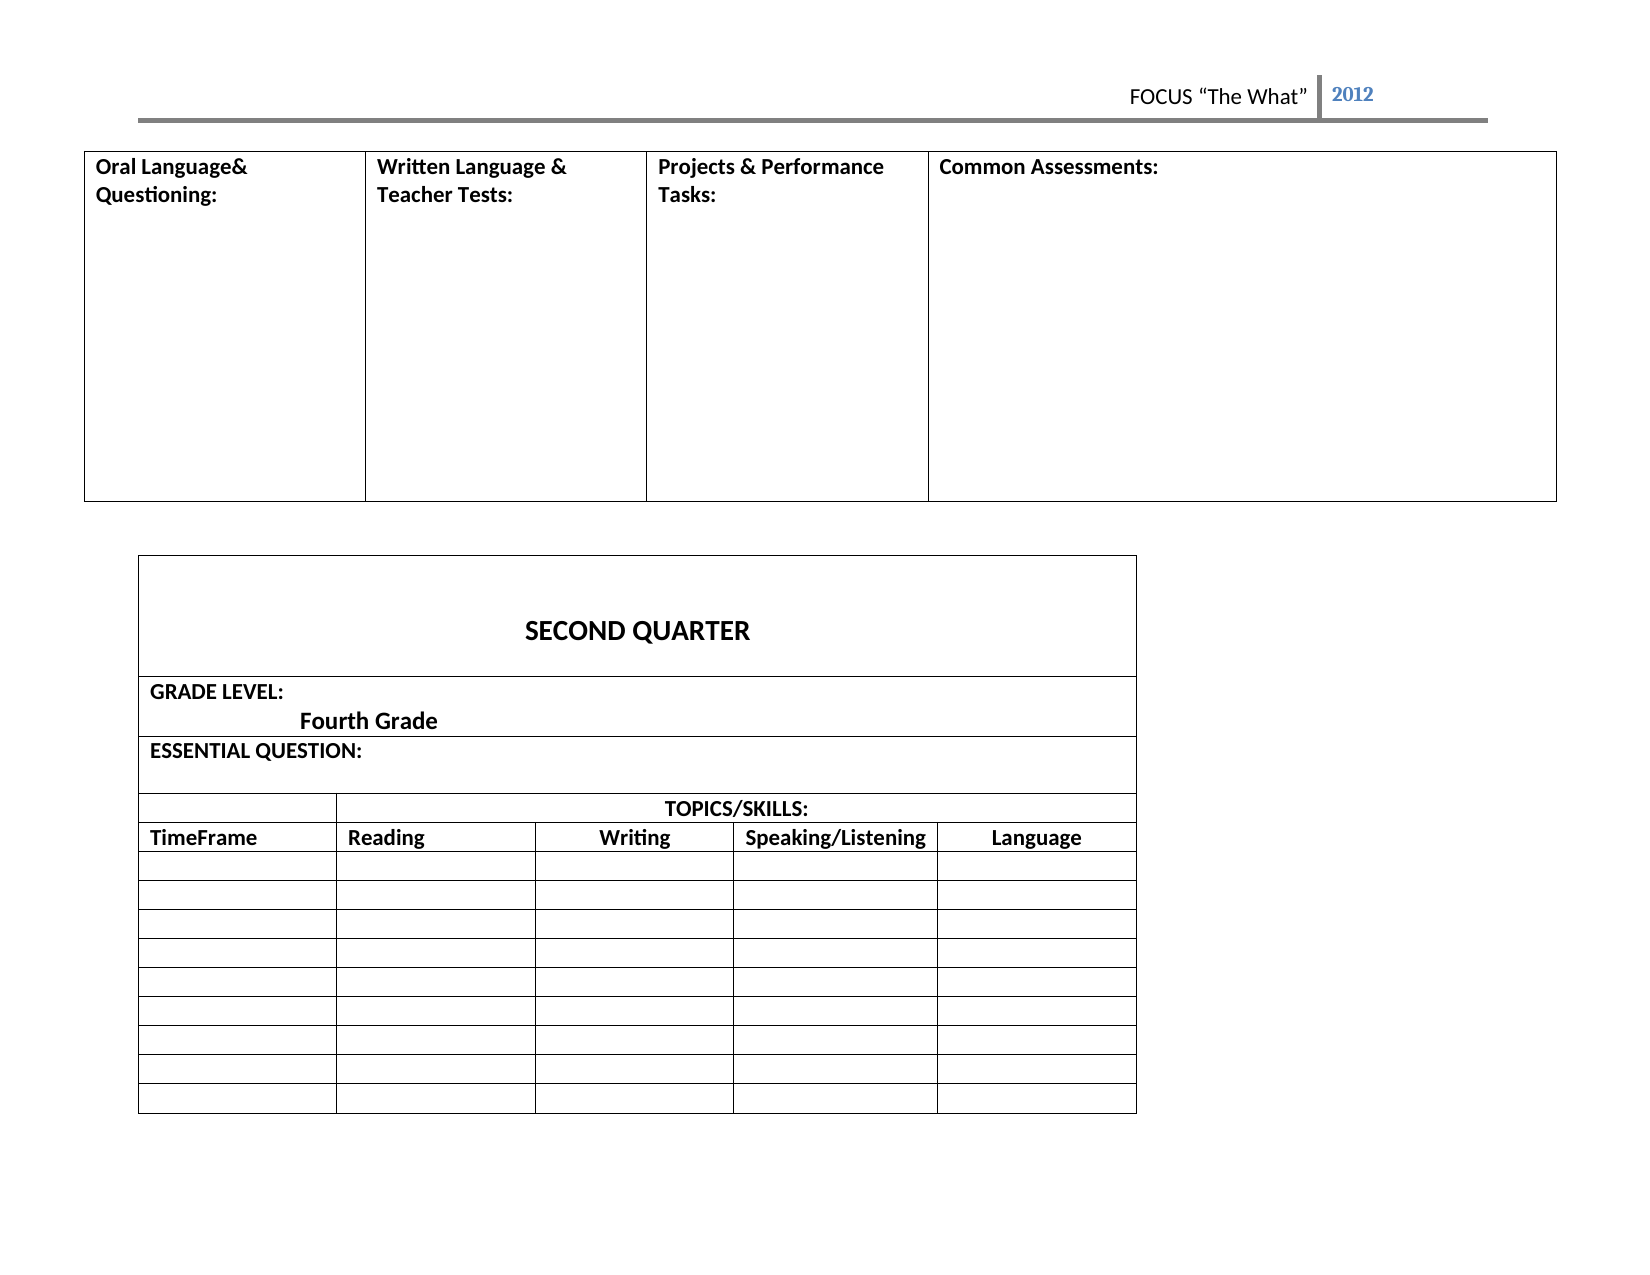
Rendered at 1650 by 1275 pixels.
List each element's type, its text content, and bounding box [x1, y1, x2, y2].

table_cell Reading [337, 823, 535, 851]
table_cell [536, 968, 733, 996]
table_cell [734, 1084, 937, 1112]
table_cell TimeFrame [139, 823, 336, 851]
table_cell [734, 1026, 937, 1054]
table_cell [337, 881, 535, 909]
table_cell [139, 794, 336, 822]
table_cell Speaking/Listening [734, 823, 937, 851]
table_cell [139, 910, 336, 938]
table_cell [337, 939, 535, 967]
table_cell Writing [536, 823, 733, 851]
table_cell Common Assessments: [929, 152, 1556, 501]
table_cell [536, 1084, 733, 1112]
table_cell [139, 852, 336, 880]
table_cell [139, 968, 336, 996]
table_cell [139, 997, 336, 1025]
table_cell [536, 1055, 733, 1083]
table_cell [337, 997, 535, 1025]
table_cell TOPICS/SKILLS: [337, 794, 1136, 822]
table_cell [938, 852, 1136, 880]
table_cell [938, 997, 1136, 1025]
table_cell [337, 968, 535, 996]
table_cell [139, 1026, 336, 1054]
table_cell [536, 1026, 733, 1054]
table_cell [337, 1026, 535, 1054]
table_cell [938, 881, 1136, 909]
table_cell [734, 881, 937, 909]
table_cell Oral Language& Questioning: [85, 152, 365, 501]
table_cell [938, 968, 1136, 996]
table_cell [938, 1084, 1136, 1112]
table_cell [536, 997, 733, 1025]
table_cell [938, 910, 1136, 938]
table_cell [139, 881, 336, 909]
table_cell [734, 852, 937, 880]
table_cell [734, 1055, 937, 1083]
table_cell [139, 1055, 336, 1083]
table_cell [139, 1084, 336, 1112]
table_cell Projects & Performance Tasks: [647, 152, 928, 501]
table_cell [938, 939, 1136, 967]
table_cell GRADE LEVEL: Fourth Grade [139, 677, 1136, 736]
table_cell Language [938, 823, 1136, 851]
table_cell ESSENTIAL QUESTION: [139, 737, 1136, 793]
table_cell [734, 997, 937, 1025]
table_cell [337, 852, 535, 880]
table_cell [536, 910, 733, 938]
table_cell [337, 1055, 535, 1083]
table_cell [734, 910, 937, 938]
table_cell [139, 939, 336, 967]
table_cell [938, 1026, 1136, 1054]
table_cell [734, 968, 937, 996]
table_cell [337, 1084, 535, 1112]
table_cell [536, 939, 733, 967]
table_header SECOND QUARTER [139, 556, 1136, 676]
table_cell [536, 881, 733, 909]
table_cell [536, 852, 733, 880]
table_cell [938, 1055, 1136, 1083]
table_cell [337, 910, 535, 938]
table_cell [734, 939, 937, 967]
table_cell Written Language & Teacher Tests: [366, 152, 646, 501]
